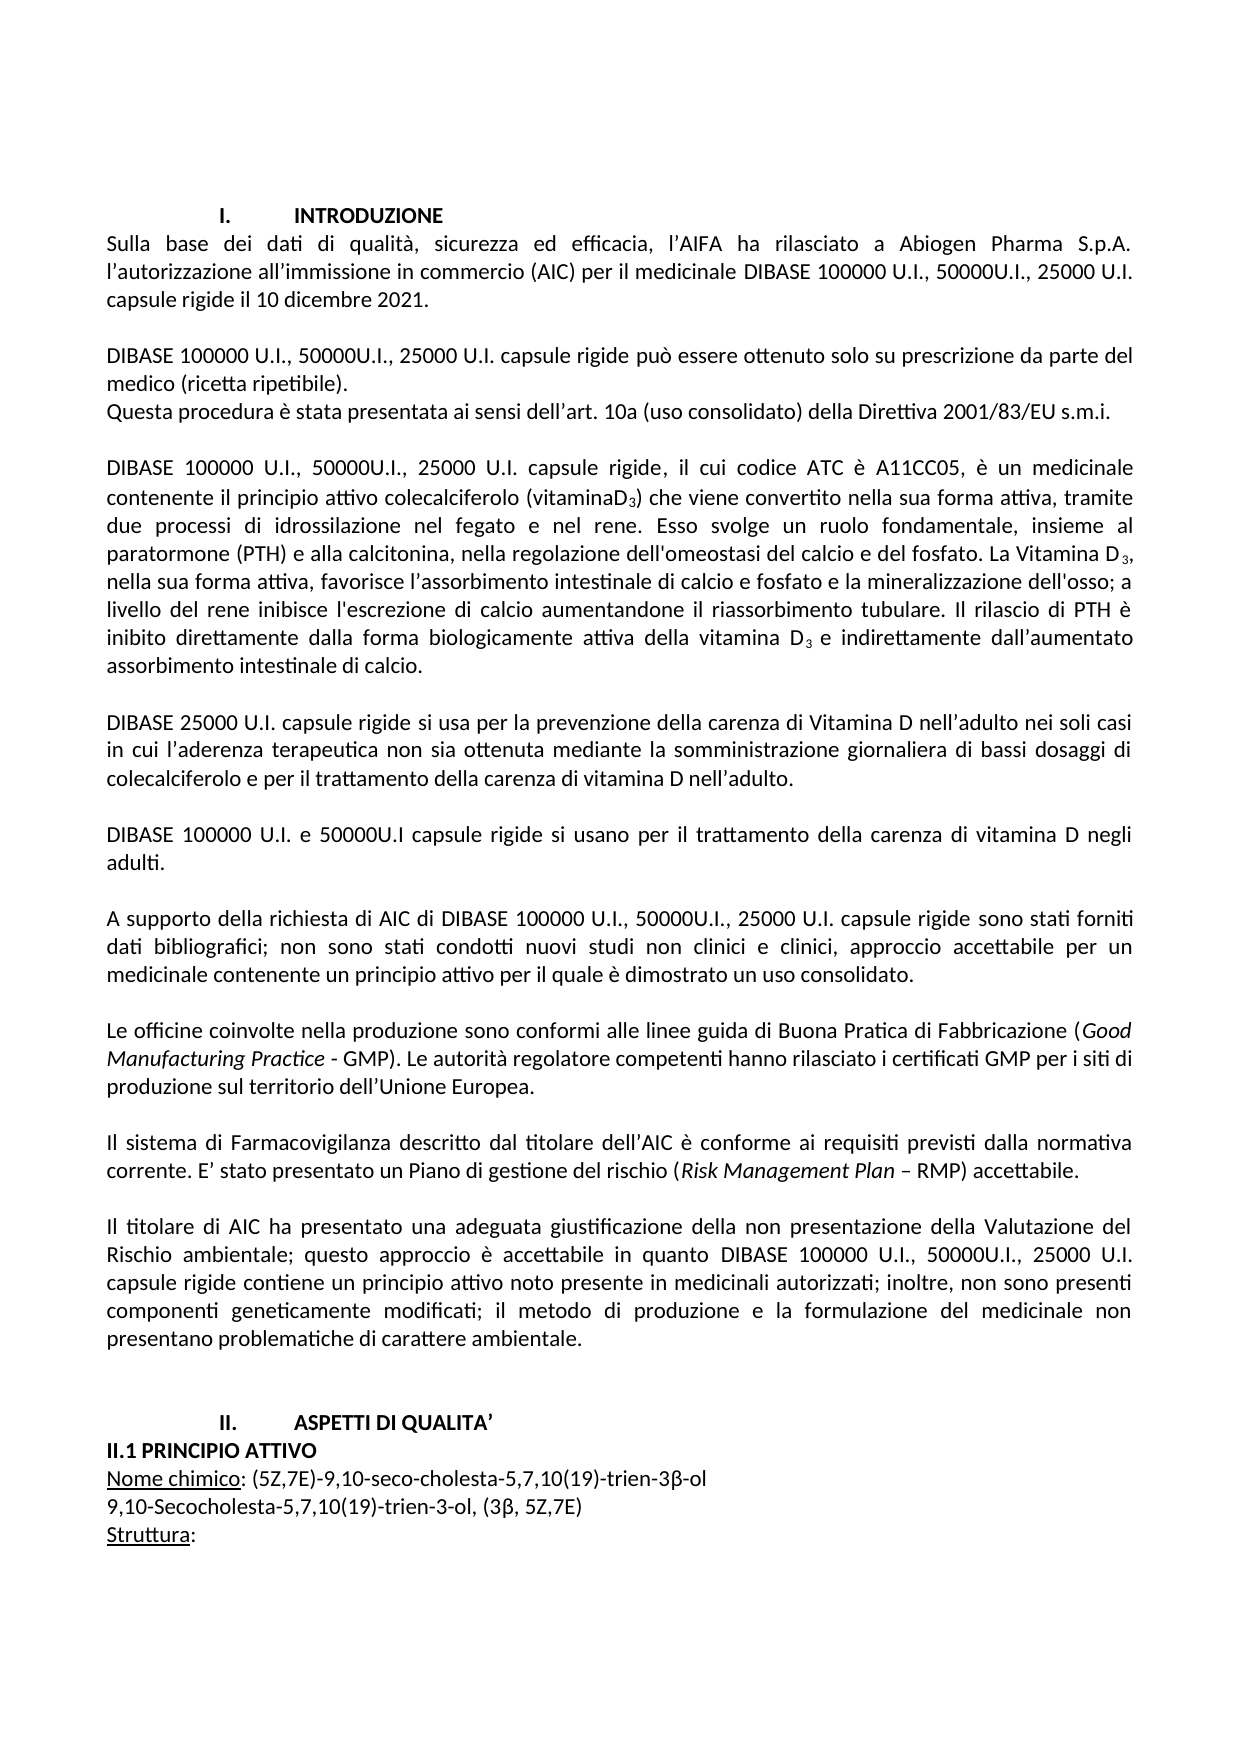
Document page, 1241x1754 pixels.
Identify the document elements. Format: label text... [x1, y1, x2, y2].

text II.1 PRINCIPIO ATTIVO [106, 1436, 1134, 1464]
text Sulla base dei dati di qualità, sicurezza ed efficacia, l’AIFA ha rilasciato a Abiogen Pharma S.p.A. l’autorizzazione all’immissione in commercio (AIC) per il medicinale DIBASE 100000 U.I., 50000U.I., 25000 U.I. capsule rigide il 10 dicembre 2021. [106, 229, 1134, 313]
text Struttura: [106, 1520, 1134, 1548]
text DIBASE 100000 U.I., 50000U.I., 25000 U.I. capsule rigide, il cui codice ATC è A11CC05, è un medicinale contenente il principio attivo colecalciferolo (vitaminaD3) che viene convertito nella sua forma attiva, tramite due processi di idrossilazione nel fegato e nel rene. Esso svolge un ruolo fondamentale, insieme al paratormone (PTH) e alla calcitonina, nella regolazione dell'omeostasi del calcio e del fosfato. La Vitamina D3, nella sua forma attiva, favorisce l’assorbimento intestinale di calcio e fosfato e la mineralizzazione dell'osso; a livello del rene inibisce l'escrezione di calcio aumentandone il riassorbimento tubulare. Il rilascio di PTH è inibito direttamente dalla forma biologicamente attiva della vitamina D3 e indirettamente dall’aumentato assorbimento intestinale di calcio. [106, 453, 1134, 679]
text Nome chimico: (5Z,7E)-9,10-seco-cholesta-5,7,10(19)-trien-3β-ol [106, 1464, 1134, 1492]
text DIBASE 100000 U.I. e 50000U.I capsule rigide si usano per il trattamento della carenza di vitamina D negli adulti. [106, 820, 1134, 876]
text 9,10-Secocholesta-5,7,10(19)-trien-3-ol, (3β, 5Z,7E) [106, 1492, 1134, 1520]
text Il sistema di Farmacovigilanza descritto dal titolare dell’AIC è conforme ai requisiti previsti dalla normativa corrente. E’ stato presentato un Piano di gestione del rischio (Risk Management Plan – RMP) accettabile. [106, 1128, 1134, 1184]
list ASPETTI DI QUALITA’ [219, 1408, 1134, 1436]
text Le officine coinvolte nella produzione sono conformi alle linee guida di Buona Pratica di Fabbricazione (Good Manufacturing Practice - GMP). Le autorità regolatore competenti hanno rilasciato i certificati GMP per i siti di produzione sul territorio dell’Unione Europea. [106, 1016, 1134, 1100]
text Questa procedura è stata presentata ai sensi dell’art. 10a (uso consolidato) della Direttiva 2001/83/EU s.m.i. [106, 397, 1134, 425]
text A supporto della richiesta di AIC di DIBASE 100000 U.I., 50000U.I., 25000 U.I. capsule rigide sono stati forniti dati bibliografici; non sono stati condotti nuovi studi non clinici e clinici, approccio accettabile per un medicinale contenente un principio attivo per il quale è dimostrato un uso consolidato. [106, 904, 1134, 988]
text Il titolare di AIC ha presentato una adeguata giustificazione della non presentazione della Valutazione del Rischio ambientale; questo approccio è accettabile in quanto DIBASE 100000 U.I., 50000U.I., 25000 U.I. capsule rigide contiene un principio attivo noto presente in medicinali autorizzati; inoltre, non sono presenti componenti geneticamente modificati; il metodo di produzione e la formulazione del medicinale non presentano problematiche di carattere ambientale. [106, 1212, 1134, 1352]
list INTRODUZIONE [219, 201, 1134, 229]
text DIBASE 25000 U.I. capsule rigide si usa per la prevenzione della carenza di Vitamina D nell’adulto nei soli casi in cui l’aderenza terapeutica non sia ottenuta mediante la somministrazione giornaliera di bassi dosaggi di colecalciferolo e per il trattamento della carenza di vitamina D nell’adulto. [106, 708, 1134, 792]
text DIBASE 100000 U.I., 50000U.I., 25000 U.I. capsule rigide può essere ottenuto solo su prescrizione da parte del medico (ricetta ripetibile). [106, 341, 1134, 397]
